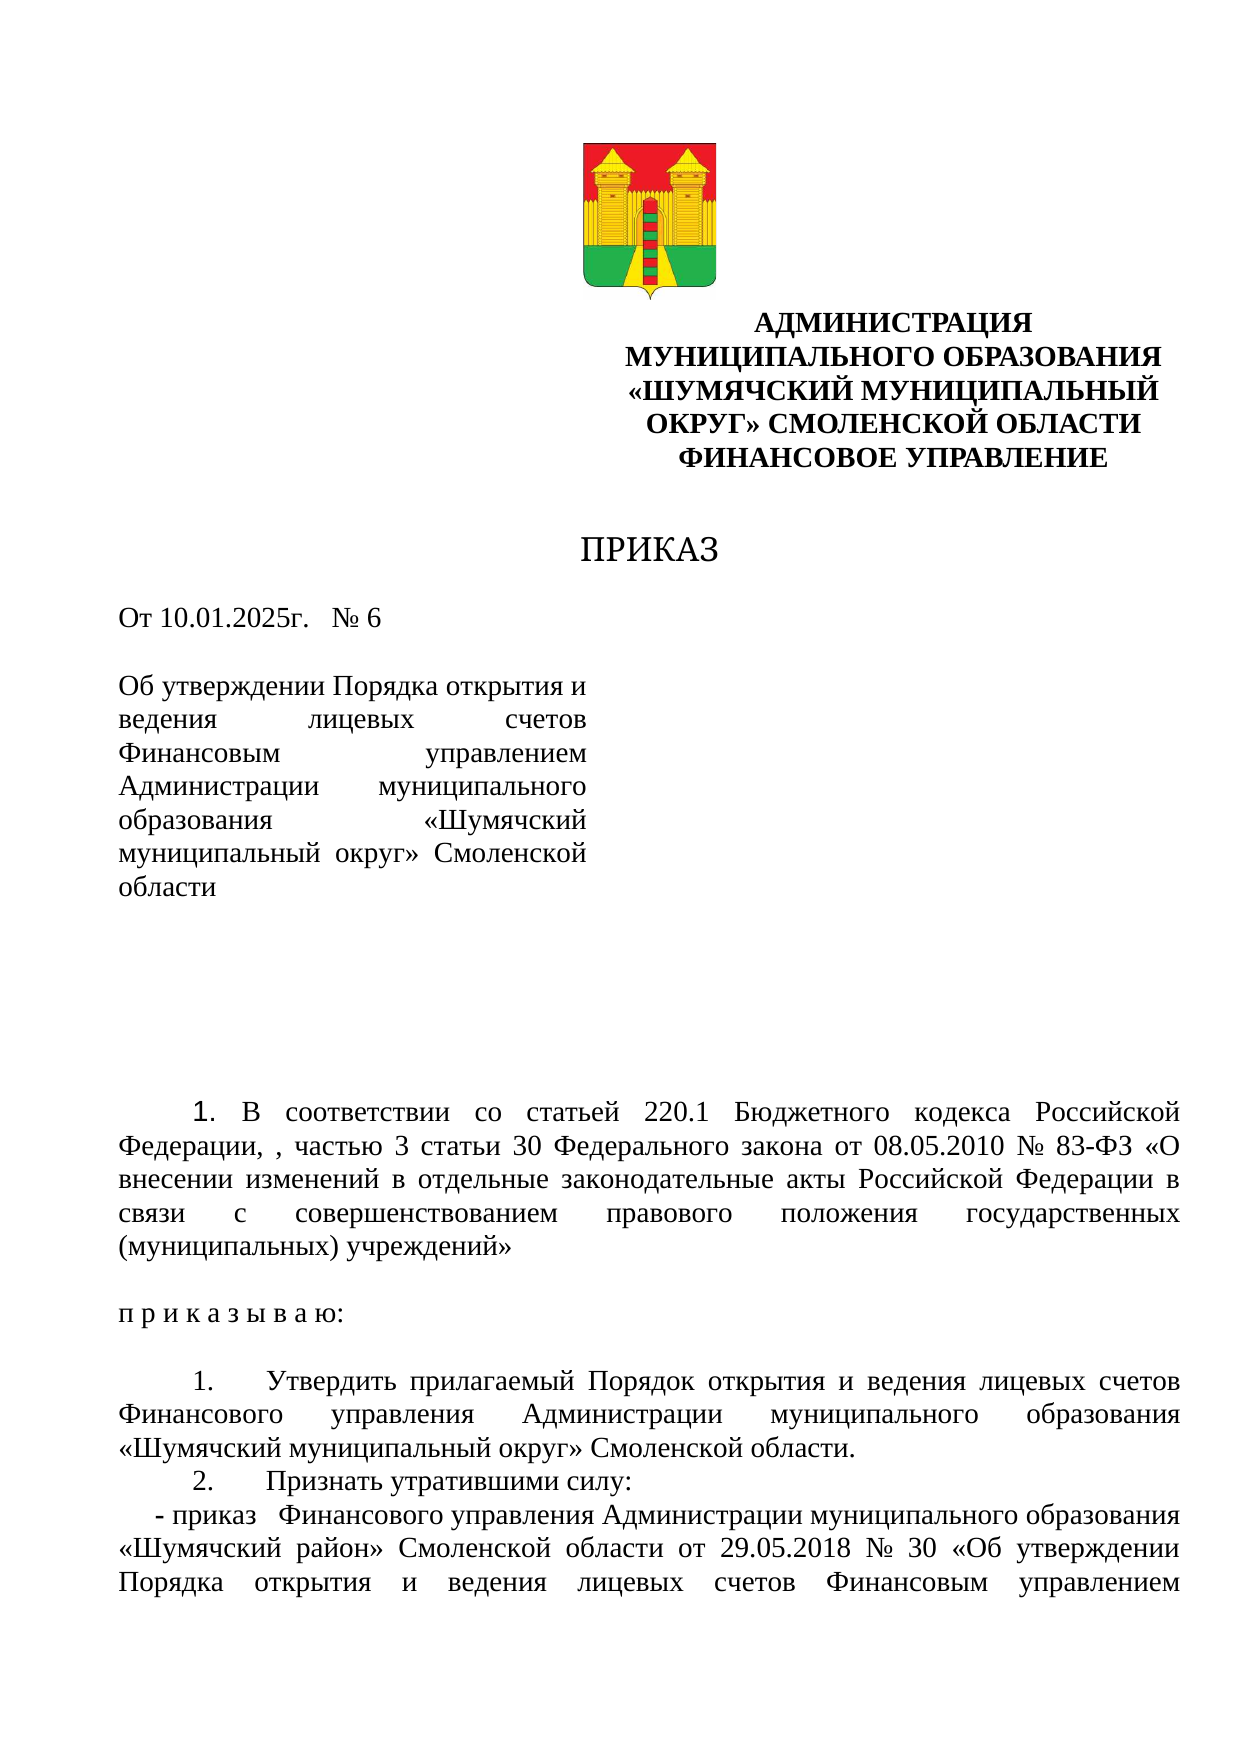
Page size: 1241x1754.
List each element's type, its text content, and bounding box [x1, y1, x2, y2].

text п р и к а з ы в а ю: [118, 1296, 1181, 1329]
text Об утверждении Порядка открытия и ведения лицевых счетов Финансовым управлением Администрации муниципального образования «Шумячский муниципальный округ» Смоленской области [118, 668, 587, 902]
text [118, 1497, 1181, 1597]
text От 10.01.2025г. № 6 [118, 601, 1181, 634]
subtitle ПРИКАЗ [118, 532, 1181, 570]
text ФИНАНСОВОЕ УПРАВЛЕНИЕ [605, 440, 1181, 473]
title Признать утратившими силу: [118, 1463, 1181, 1497]
picture [583, 143, 717, 300]
text «ШУМЯЧСКИЙ МУНИЦИПАЛЬНЫЙ ОКРУГ» СМОЛЕНСКОЙ ОБЛАСТИ [605, 373, 1181, 440]
text АДМИНИСТРАЦИЯ МУНИЦИПАЛЬНОГО ОБРАЗОВАНИЯ [605, 306, 1181, 373]
text 1. В соответствии со статьей 220.1 Бюджетного кодекса Российской Федерации, , частью 3 статьи 30 Федерального закона от 08.05.2010 № 83-ФЗ «О внесении изменений в отдельные законодательные акты Российской Федерации в связи с совершенствованием правового положения государственных (муниципальных) учреждений» [118, 1094, 1181, 1262]
title Утвердить прилагаемый Порядок открытия и ведения лицевых счетов Финансового управления Администрации муниципального образования «Шумячский муниципальный округ» Смоленской области. [118, 1363, 1181, 1463]
